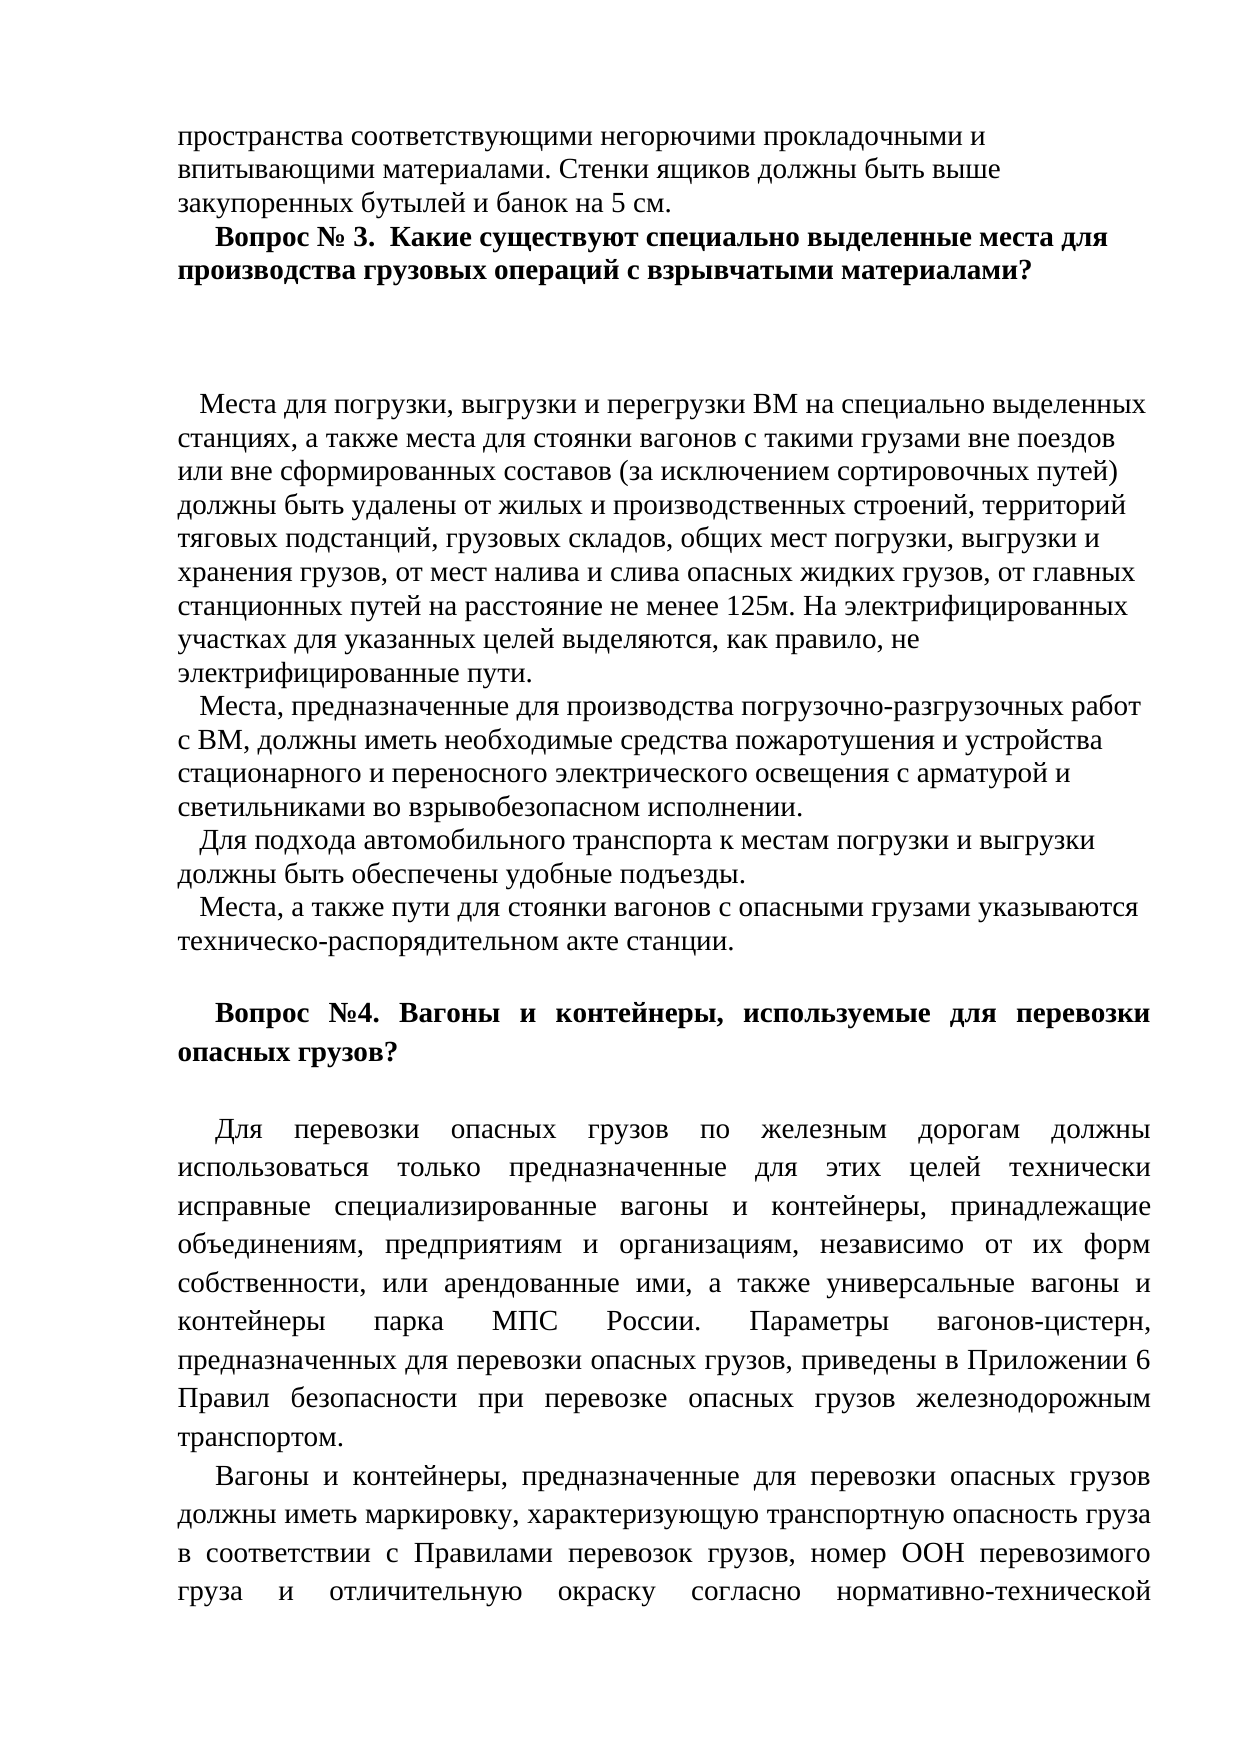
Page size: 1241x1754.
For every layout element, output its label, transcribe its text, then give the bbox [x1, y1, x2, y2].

text Вопрос №4. Вагоны и контейнеры, используемые для перевозки опасных грузов? [177, 995, 1152, 1067]
text Для подхода автомобильного транспорта к местам погрузки и выгрузки должны быть обеспечены удобные подъезды. [177, 822, 1152, 889]
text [177, 1458, 1152, 1607]
text Места, предназначенные для производства погрузочно-разгрузочных работ с ВМ, должны иметь необходимые средства пожаротушения и устройства стационарного и переносного электрического освещения с арматурой и светильниками во взрывобезопасном исполнении. [177, 688, 1152, 822]
text Вопрос № 3. Какие существуют специально выделенные места для производства грузовых операций с взрывчатыми материалами? [177, 219, 1152, 286]
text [177, 118, 1152, 219]
text Для перевозки опасных грузов по железным дорогам должны использоваться только предназначенные для этих целей технически исправные специализированные вагоны и контейнеры, принадлежащие объединениям, предприятиям и организациям, независимо от их форм собственности, или арендованные ими, а также универсальные вагоны и контейнеры парка МПС России. Параметры вагонов-цистерн, предназначенных для перевозки опасных грузов, приведены в Приложении 6 Правил безопасности при перевозке опасных грузов железнодорожным транспортом. [177, 1111, 1152, 1453]
text Места, а также пути для стоянки вагонов с опасными грузами указываются техническо-распорядительном акте станции. [177, 889, 1152, 957]
text Места для погрузки, выгрузки и перегрузки ВМ на специально выделенных станциях, а также места для стоянки вагонов с такими грузами вне поездов или вне сформированных составов (за исключением сортировочных путей) должны быть удалены от жилых и производственных строений, территорий тяговых подстанций, грузовых складов, общих мест погрузки, выгрузки и хранения грузов, от мест налива и слива опасных жидких грузов, от главных станционных путей на расстояние не менее 125м. На электрифицированных участках для указанных целей выделяются, как правило, не электрифицированные пути. [177, 386, 1152, 688]
